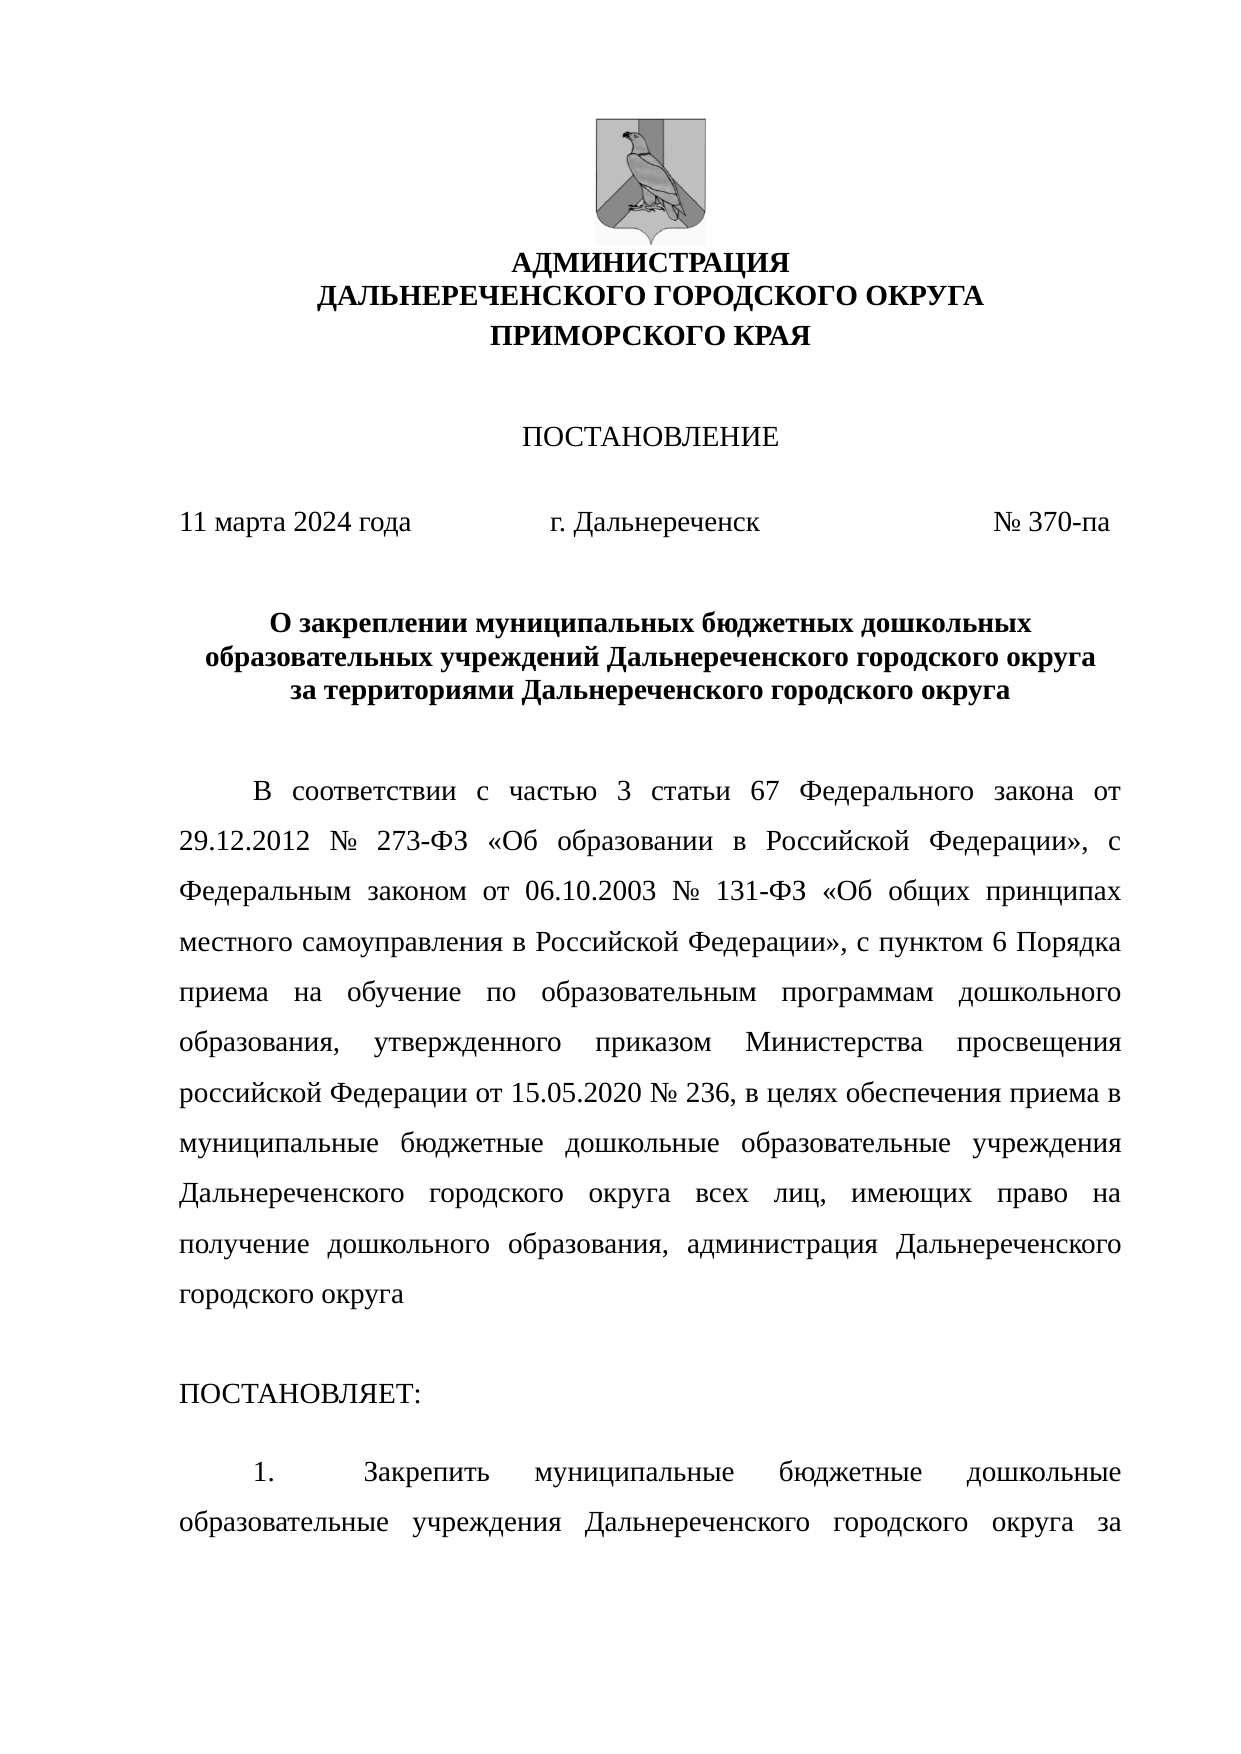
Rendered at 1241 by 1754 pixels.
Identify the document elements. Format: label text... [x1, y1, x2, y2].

picture [595, 118, 706, 245]
list ПОСТАНОВЛЕНИЕ [179, 419, 1122, 452]
text В соответствии с частью 3 статьи 67 Федерального закона от 29.12.2012 № 273-ФЗ «Об образовании в Российской Федерации», с Федеральным законом от 06.10.2003 № 131-ФЗ «Об общих принципах местного самоуправления в Российской Федерации», с пунктом 6 Порядка приема на обучение по образовательным программам дошкольного образования, утвержденного приказом Министерства просвещения российской Федерации от 15.05.2020 № 236, в целях обеспечения приема в муниципальные бюджетные дошкольные образовательные учреждения Дальнереченского городского округа всех лиц, имеющих право на получение дошкольного образования, администрация Дальнереченского городского округа [179, 773, 1122, 1309]
text О закреплении муниципальных бюджетных дошкольных образовательных учреждений Дальнереченского городского округа [179, 605, 1122, 672]
text ПОСТАНОВЛЯЕТ: [179, 1377, 1122, 1410]
text АДМИНИСТРАЦИЯ [179, 245, 1122, 278]
text за территориями Дальнереченского городского округа [179, 672, 1122, 706]
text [179, 1454, 1122, 1538]
list ДАЛЬНЕРЕЧЕНСКОГО ГОРОДСКОГО ОКРУГА [179, 278, 1122, 312]
text 11 марта 2024 года г. Дальнереченск № 370-па [179, 504, 1122, 538]
list ПРИМОРСКОГО КРАЯ [179, 318, 1122, 352]
